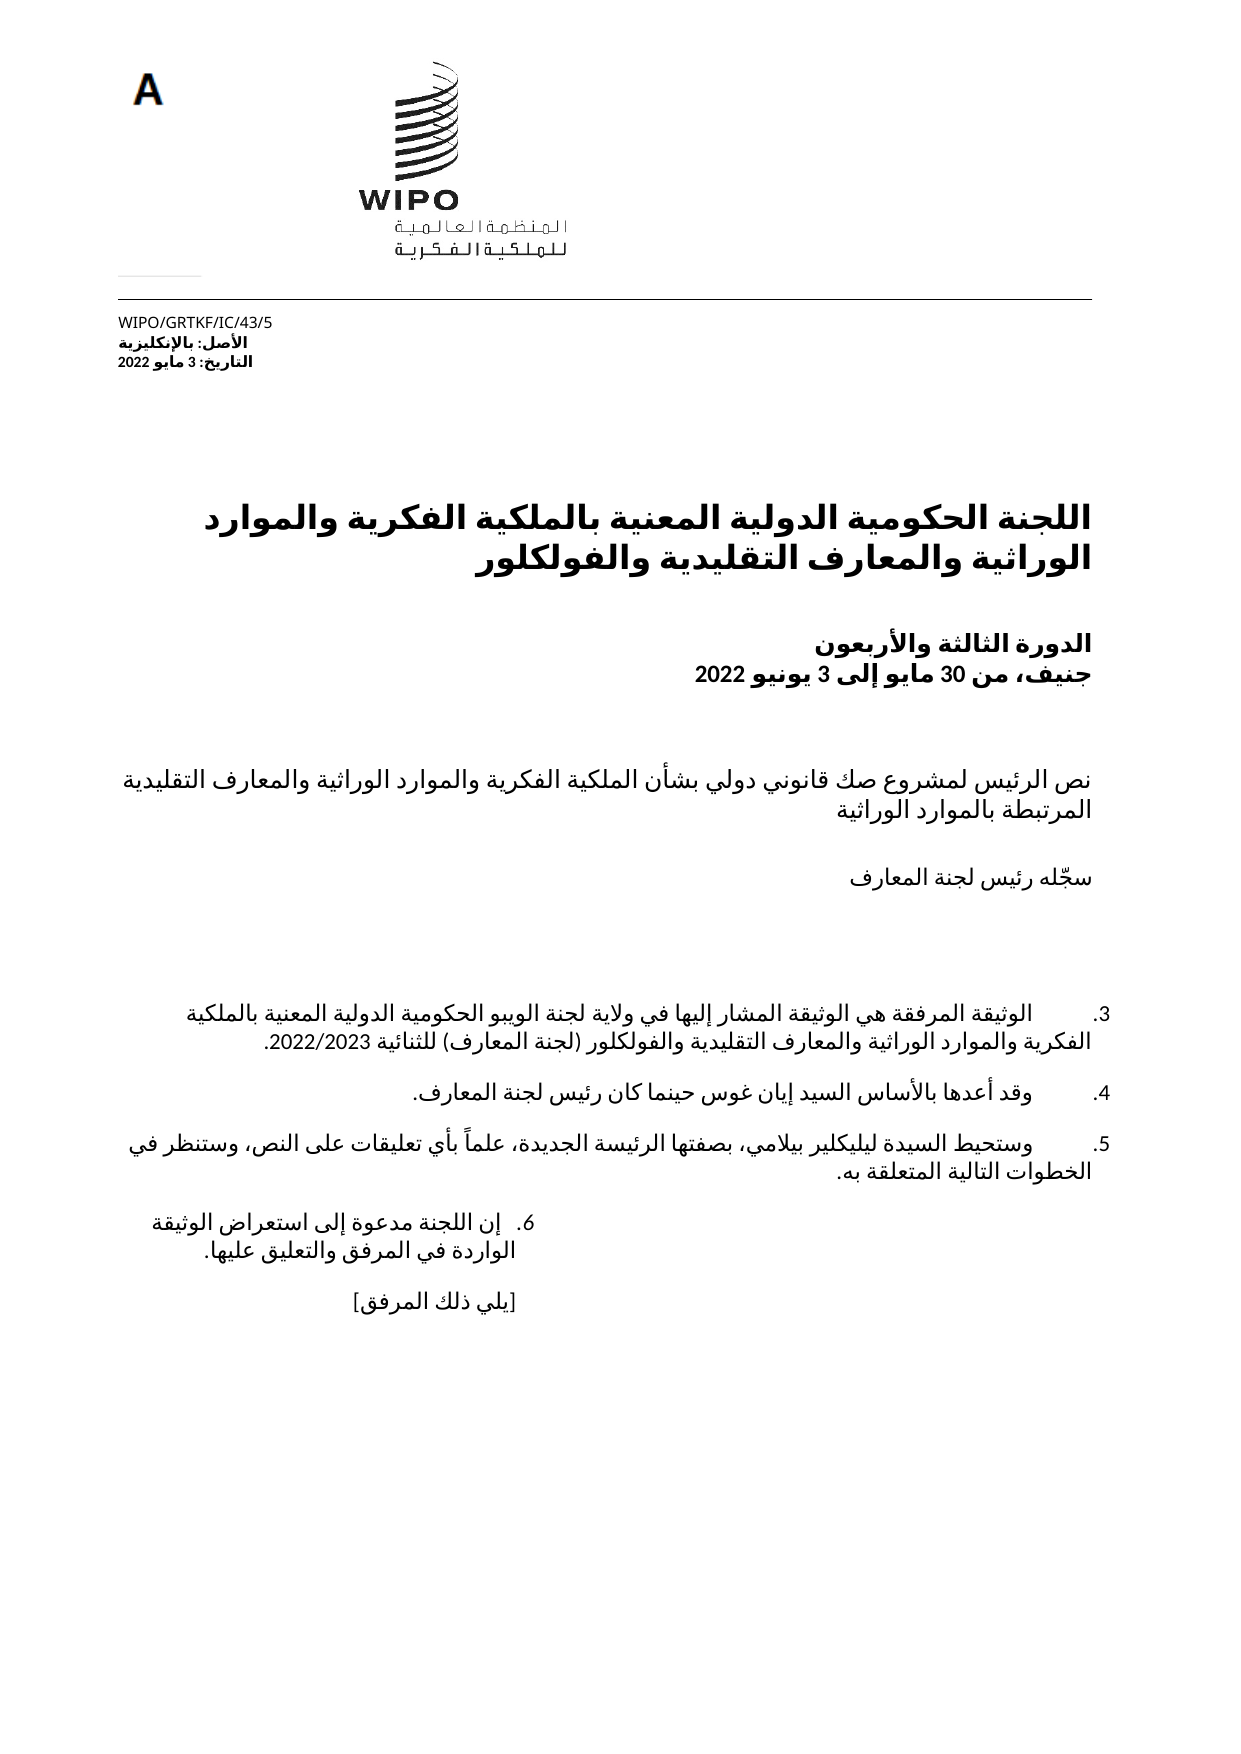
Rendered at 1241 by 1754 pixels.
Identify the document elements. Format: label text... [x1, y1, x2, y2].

text التاريخ: 3 مايو 2022 [118, 353, 1092, 372]
list وستحيط السيدة ليليكلير بيلامي، بصفتها الرئيسة الجديدة، علماً بأي تعليقات على النص، وستنظر في الخطوات التالية المتعلقة به. [118, 1129, 1092, 1185]
text الأصل: بالإنكليزية [118, 333, 1092, 353]
picture [356, 58, 574, 267]
text [يلي ذلك المرفق] [118, 1287, 516, 1315]
text الدورة الثالثة والأربعون [118, 628, 1092, 659]
picture [118, 58, 203, 278]
text اللجنة الحكومية الدولية المعنية بالملكية الفكرية والموارد الوراثية والمعارف التقليدية والفولكلور [118, 497, 1092, 578]
text نص الرئيس لمشروع صك قانوني دولي بشأن الملكية الفكرية والموارد الوراثية والمعارف التقليدية المرتبطة بالموارد الوراثية [118, 764, 1092, 825]
text WIPO/GRTKF/IC/43/5 [118, 312, 1092, 333]
list إن اللجنة مدعوة إلى استعراض الوثيقة الواردة في المرفق والتعليق عليها. [118, 1208, 516, 1264]
list الوثيقة المرفقة هي الوثيقة المشار إليها في ولاية لجنة الويبو الحكومية الدولية المعنية بالملكية الفكرية والموارد الوراثية والمعارف التقليدية والفولكلور (لجنة المعارف) للثنائية 2022/2023. [118, 999, 1092, 1055]
text جنيف، من 30 مايو إلى 3 يونيو 2022 [118, 659, 1092, 689]
list وقد أعدها بالأساس السيد إيان غوس حينما كان رئيس لجنة المعارف. [118, 1078, 1092, 1106]
text سجّله رئيس لجنة المعارف [118, 863, 1092, 891]
